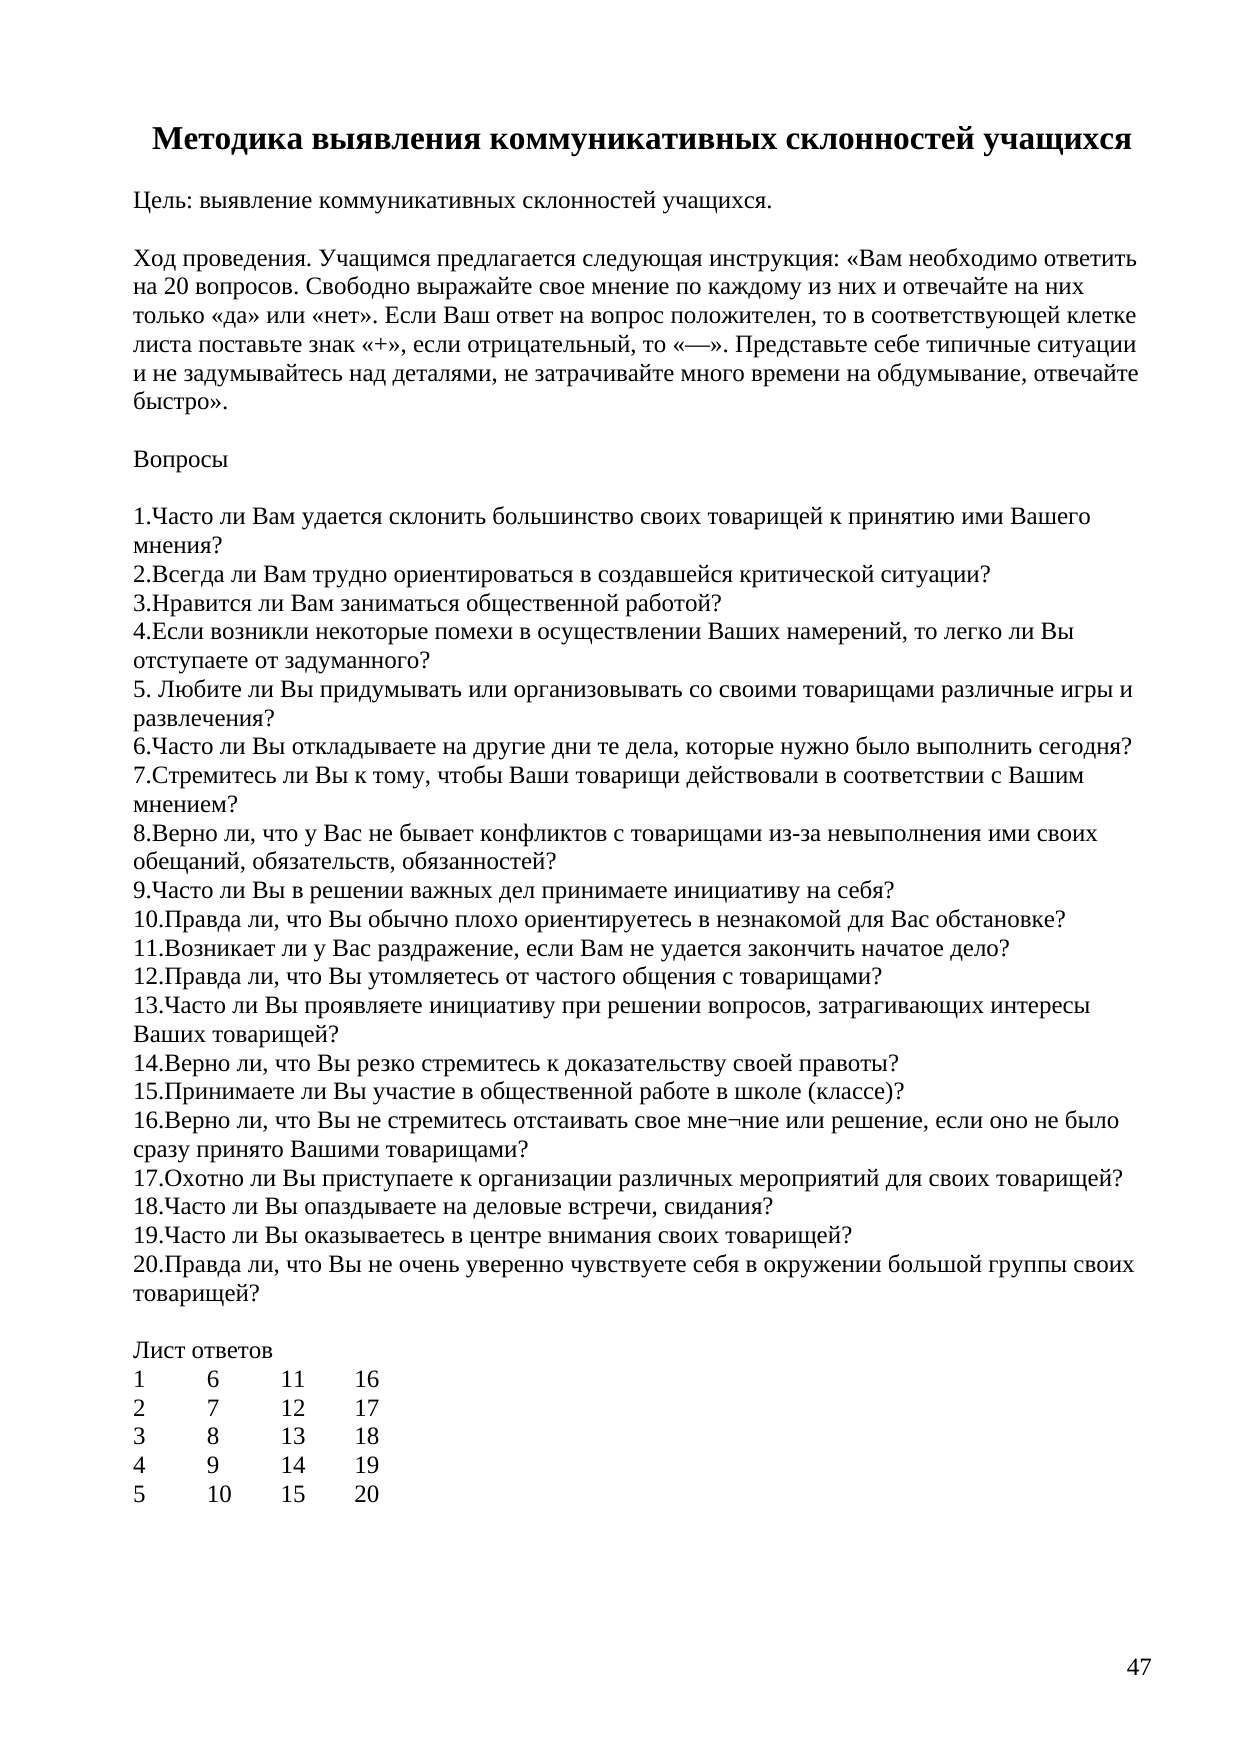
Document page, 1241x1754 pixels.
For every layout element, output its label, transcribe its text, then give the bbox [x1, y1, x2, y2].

text 3 8 13 18 [133, 1421, 1152, 1450]
text 16.Верно ли, что Вы не стремитесь отстаивать свое мне¬ние или решение, если оно не было сразу принято Вашими товарищами? [133, 1105, 1152, 1163]
text 1.Часто ли Вам удается склонить большинство своих товарищей к принятию ими Вашего мнения? [133, 501, 1152, 559]
text 9.Часто ли Вы в решении важных дел принимаете инициативу на себя? [133, 875, 1152, 904]
text 15.Принимаете ли Вы участие в общественной работе в школе (классе)? [133, 1076, 1152, 1105]
text Ход проведения. Учащимся предлагается следующая инструкция: «Вам необходимо ответить на 20 вопросов. Свободно выражайте свое мнение по каждому из них и отвечайте на них только «да» или «нет». Если Ваш ответ на вопрос положителен, то в соответствующей клетке листа поставьте знак «+», если отрицательный, то «—». Представьте себе типичные ситуации и не задумывайтесь над деталями, не затрачивайте много времени на обдумывание, отвечайте быстро». [133, 243, 1152, 415]
text 1 6 11 16 [133, 1364, 1152, 1393]
text 19.Часто ли Вы оказываетесь в центре внимания своих товарищей? [133, 1220, 1152, 1249]
text 5. Любите ли Вы придумывать или организовывать со своими товарищами различные игры и развлечения? [133, 674, 1152, 731]
text 3.Нравится ли Вам заниматься общественной работой? [133, 588, 1152, 616]
text 2 7 12 17 [133, 1393, 1152, 1421]
text 11.Возникает ли у Вас раздражение, если Вам не удается закончить начатое дело? [133, 933, 1152, 961]
text 14.Верно ли, что Вы резко стремитесь к доказательству своей правоты? [133, 1048, 1152, 1076]
text Лист ответов [133, 1335, 1152, 1364]
text Вопросы [133, 444, 1152, 473]
text 7.Стремитесь ли Вы к тому, чтобы Ваши товарищи действовали в соответствии с Вашим мнением? [133, 760, 1152, 818]
text 5 10 15 20 [133, 1479, 1152, 1508]
text 18.Часто ли Вы опаздываете на деловые встречи, свидания? [133, 1191, 1152, 1220]
text 4.Если возникли некоторые помехи в осуществлении Ваших намерений, то легко ли Вы отступаете от задуманного? [133, 616, 1152, 674]
text Цель: выявление коммуникативных склонностей учащихся. [133, 185, 1152, 214]
text 10.Правда ли, что Вы обычно плохо ориентируетесь в незнакомой для Вас обстановке? [133, 904, 1152, 933]
text 4 9 14 19 [133, 1450, 1152, 1479]
text Методика выявления коммуникативных склонностей учащихся [133, 118, 1152, 156]
text 20.Правда ли, что Вы не очень уверенно чувствуете себя в окружении большой группы своих товарищей? [133, 1249, 1152, 1306]
text 12.Правда ли, что Вы утомляетесь от частого общения с товарищами? [133, 961, 1152, 990]
text 2.Всегда ли Вам трудно ориентироваться в создавшейся критической ситуации? [133, 559, 1152, 588]
text 13.Часто ли Вы проявляете инициативу при решении вопросов, затрагивающих интересы Ваших товарищей? [133, 990, 1152, 1048]
text 6.Часто ли Вы откладываете на другие дни те дела, которые нужно было выполнить сегодня? [133, 731, 1152, 760]
text 8.Верно ли, что у Вас не бывает конфликтов с товарищами из-за невыполнения ими своих обещаний, обязательств, обязанностей? [133, 818, 1152, 875]
text 17.Охотно ли Вы приступаете к организации различных мероприятий для своих товарищей? [133, 1163, 1152, 1191]
